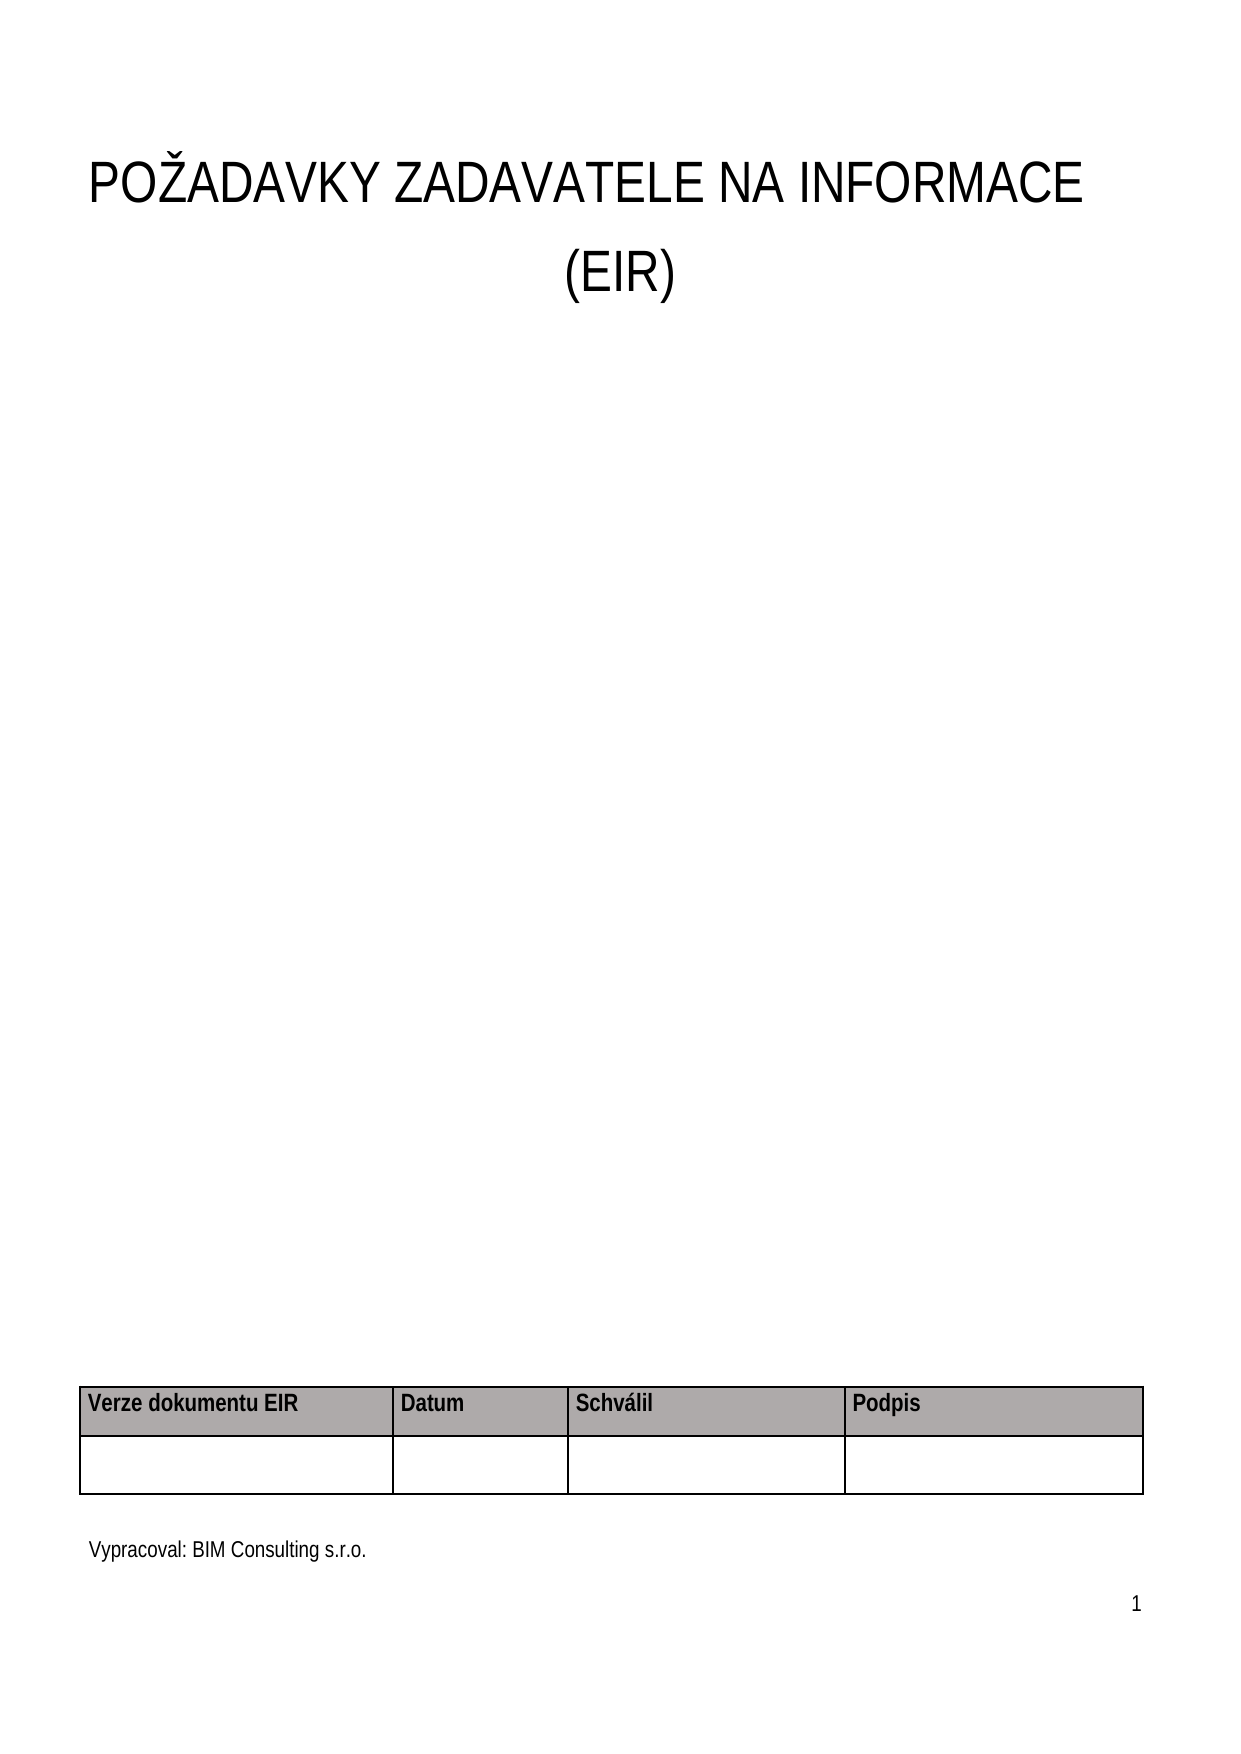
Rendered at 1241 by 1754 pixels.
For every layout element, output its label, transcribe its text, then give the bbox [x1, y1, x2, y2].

table_header Podpis [846, 1388, 1142, 1435]
text (EIR) [89, 237, 1152, 304]
table_header Verze dokumentu EIR [81, 1388, 392, 1435]
table_header Datum [394, 1388, 567, 1435]
table_cell [846, 1437, 1142, 1493]
table_header Schválil [569, 1388, 844, 1435]
table_cell [394, 1437, 567, 1493]
table_cell [569, 1437, 844, 1493]
table_cell [81, 1437, 392, 1493]
text POŽADAVKY ZADAVATELE NA INFORMACE [89, 148, 1152, 215]
text Vypracoval: BIM Consulting s.r.o. [89, 1393, 1152, 1562]
